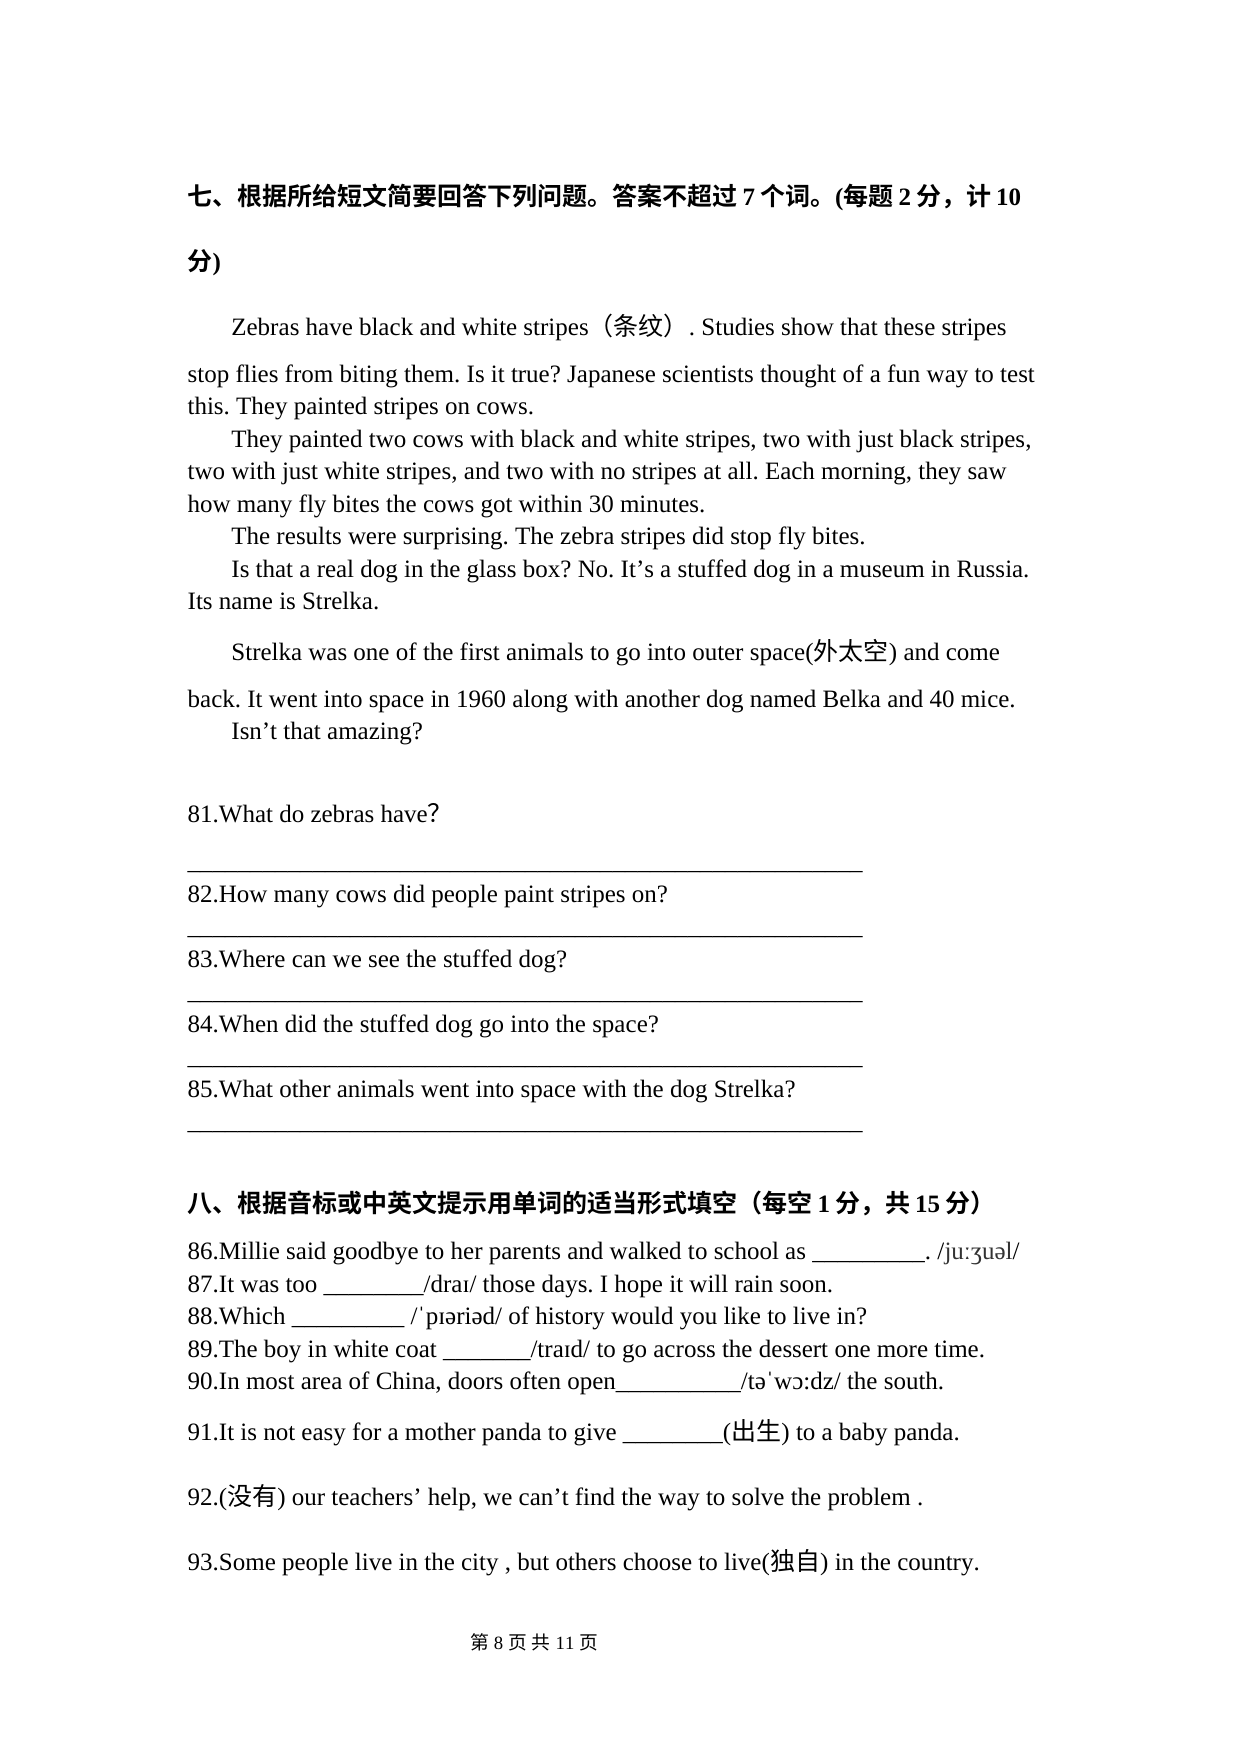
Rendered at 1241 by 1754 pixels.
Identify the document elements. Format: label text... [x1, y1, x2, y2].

text 89.The boy in white coat _______/traɪd/ to go across the dessert one more time. [187, 1332, 1053, 1364]
text 84.When did the stuffed dog go into the space? [187, 1007, 1053, 1039]
text 83.Where can we see the stuffed dog? [187, 942, 1053, 974]
text They painted two cows with black and white stripes, two with just black stripes, two with just white stripes, and two with no stripes at all. Each morning, they saw how many fly bites the cows got within 30 minutes. [187, 422, 1053, 519]
text 92.(没有) our teachers’ help, we can’t find the way to solve the problem . [187, 1462, 1053, 1527]
text 90.In most area of China, doors often open__________/təˈwɔ:dz/ the south. [187, 1364, 1053, 1397]
text 82.How many cows did people paint stripes on? [187, 877, 1053, 909]
text 八、根据音标或中英文提示用单词的适当形式填空（每空1分，共15分） [187, 1169, 1053, 1234]
text 91.It is not easy for a mother panda to give ________(出生) to a baby panda. [187, 1397, 1053, 1462]
text Strelka was one of the first animals to go into outer space(外太空) and come back. It went into space in 1960 along with another dog named Belka and 40 mice. [187, 617, 1053, 714]
text ______________________________________________________ [187, 1039, 1053, 1072]
text ______________________________________________________ [187, 909, 1053, 942]
text Is that a real dog in the glass box? No. It’s a stuffed dog in a museum in Russia. Its name is Strelka. [187, 552, 1053, 617]
text ______________________________________________________ [187, 1104, 1053, 1137]
text 88.Which _________ /ˈpɪəriəd/ of history would you like to live in? [187, 1299, 1053, 1332]
text The results were surprising. The zebra stripes did stop fly bites. [187, 519, 1053, 552]
text 86.Millie said goodbye to her parents and walked to school as _________. /juːʒuəl/ [187, 1234, 1053, 1267]
text Isn’t that amazing? [187, 714, 1053, 747]
text 85.What other animals went into space with the dog Strelka? [187, 1072, 1053, 1104]
text Zebras have black and white stripes（条纹）. Studies show that these stripes stop flies from biting them. Is it true? Japanese scientists thought of a fun way to test this. They painted stripes on cows. [187, 292, 1053, 422]
text 七、根据所给短文简要回答下列问题。答案不超过7个词。(每题2分，计10分) [187, 162, 1053, 292]
text ______________________________________________________ [187, 844, 1053, 877]
text 87.It was too ________/draɪ/ those days. I hope it will rain soon. [187, 1267, 1053, 1299]
text 93.Some people live in the city , but others choose to live(独自) in the country. [187, 1527, 1053, 1592]
text 81.What do zebras have？ [187, 779, 1053, 844]
text ______________________________________________________ [187, 974, 1053, 1007]
